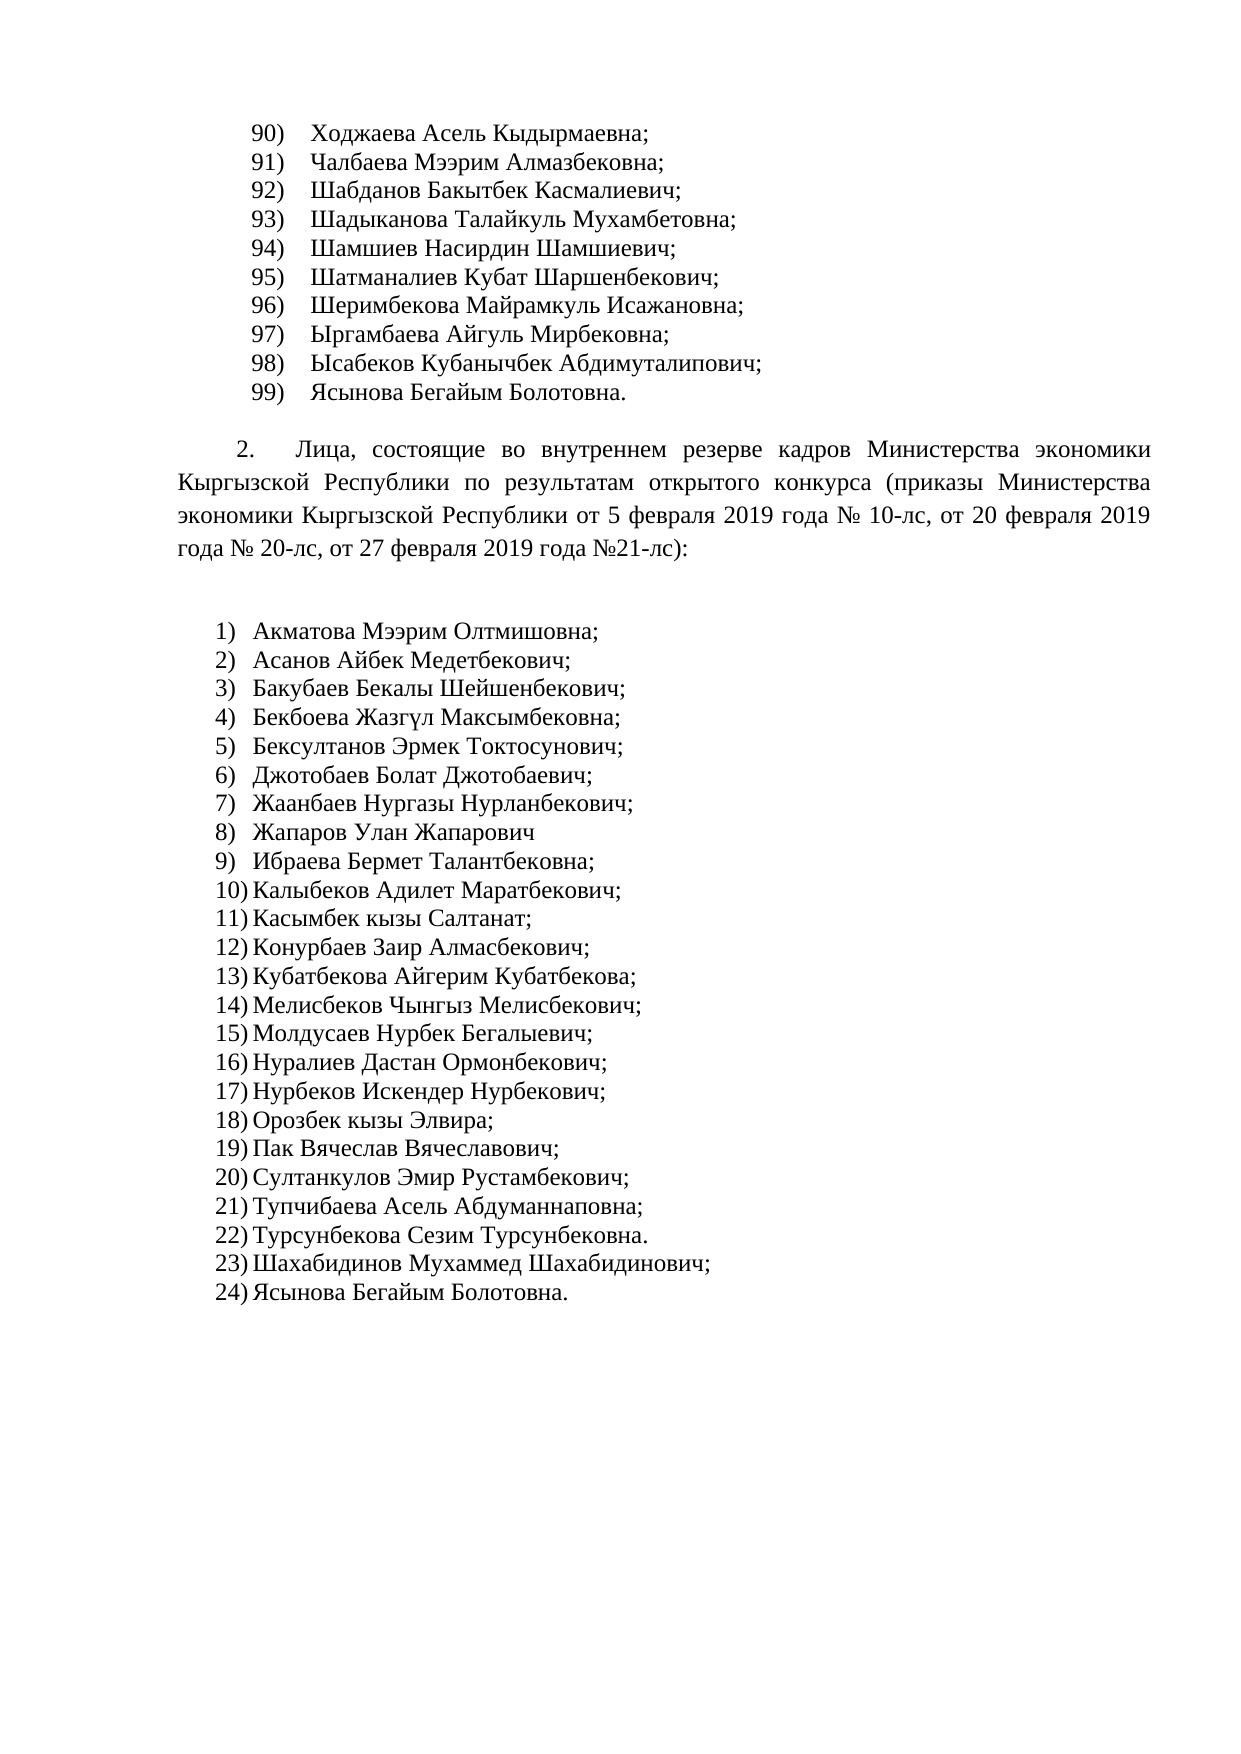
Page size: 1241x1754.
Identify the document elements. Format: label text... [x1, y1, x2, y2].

text 99) Ясынова Бегайым Болотовна. [236, 377, 1152, 406]
list Конурбаев Заир Алмасбекович; [215, 932, 1152, 961]
text 97) Ыргамбаева Айгуль Мирбековна; [236, 319, 1152, 348]
text 91) Чалбаева Мээрим Алмазбековна; [236, 147, 1152, 176]
text 94) Шамшиев Насирдин Шамшиевич; [236, 233, 1152, 262]
list Тупчибаева Асель Абдуманнаповна; [215, 1191, 1152, 1220]
list Ибраева Бермет Талантбековна; [215, 846, 1152, 875]
list Султанкулов Эмир Рустамбекович; [215, 1162, 1152, 1191]
list Асанов Айбек Медетбекович; [215, 645, 1152, 673]
list Бакубаев Бекалы Шейшенбекович; [215, 673, 1152, 702]
list Орозбек кызы Элвира; [215, 1105, 1152, 1133]
text 93) Шадыканова Талайкуль Мухамбетовна; [236, 204, 1152, 233]
list Кубатбекова Айгерим Кубатбекова; [215, 961, 1152, 990]
list Бекбоева Жазгүл Максымбековна; [215, 702, 1152, 731]
list Турсунбекова Сезим Турсунбековна. [215, 1220, 1152, 1248]
list Джотобаев Болат Джотобаевич; [215, 760, 1152, 788]
list Жаанбаев Нургазы Нурланбекович; [215, 788, 1152, 817]
text 90) Ходжаева Асель Кыдырмаевна; [236, 118, 1152, 147]
list Пак Вячеслав Вячеславович; [215, 1133, 1152, 1162]
list Нурбеков Искендер Нурбекович; [215, 1076, 1152, 1105]
list Нуралиев Дастан Ормонбекович; [215, 1047, 1152, 1076]
text 2. Лица, состоящие во внутреннем резерве кадров Министерства экономики Кыргызской Республики по результатам открытого конкурса (приказы Министерства экономики Кыргызской Республики от 5 февраля 2019 года № 10-лс, от 20 февраля 2019 года № 20-лс, от 27 февраля 2019 года №21-лс): [177, 434, 1152, 562]
list Касымбек кызы Салтанат; [215, 903, 1152, 932]
text 95) Шатманалиев Кубат Шаршенбекович; [236, 262, 1152, 291]
list Молдусаев Нурбек Бегалыевич; [215, 1018, 1152, 1047]
list Шахабидинов Мухаммед Шахабидинович; [215, 1248, 1152, 1277]
text 92) Шабданов Бакытбек Касмалиевич; [236, 176, 1152, 204]
text 98) Ысабеков Кубанычбек Абдимуталипович; [236, 348, 1152, 377]
list Жапаров Улан Жапарович [215, 817, 1152, 846]
text 96) Шеримбекова Майрамкуль Исажановна; [236, 291, 1152, 319]
list Бексултанов Эрмек Токтосунович; [215, 731, 1152, 760]
list Ясынова Бегайым Болотовна. [215, 1277, 1152, 1306]
list Мелисбеков Чынгыз Мелисбекович; [215, 990, 1152, 1018]
list Калыбеков Адилет Маратбекович; [215, 875, 1152, 903]
list Акматова Мээрим Олтмишовна; [215, 616, 1152, 645]
